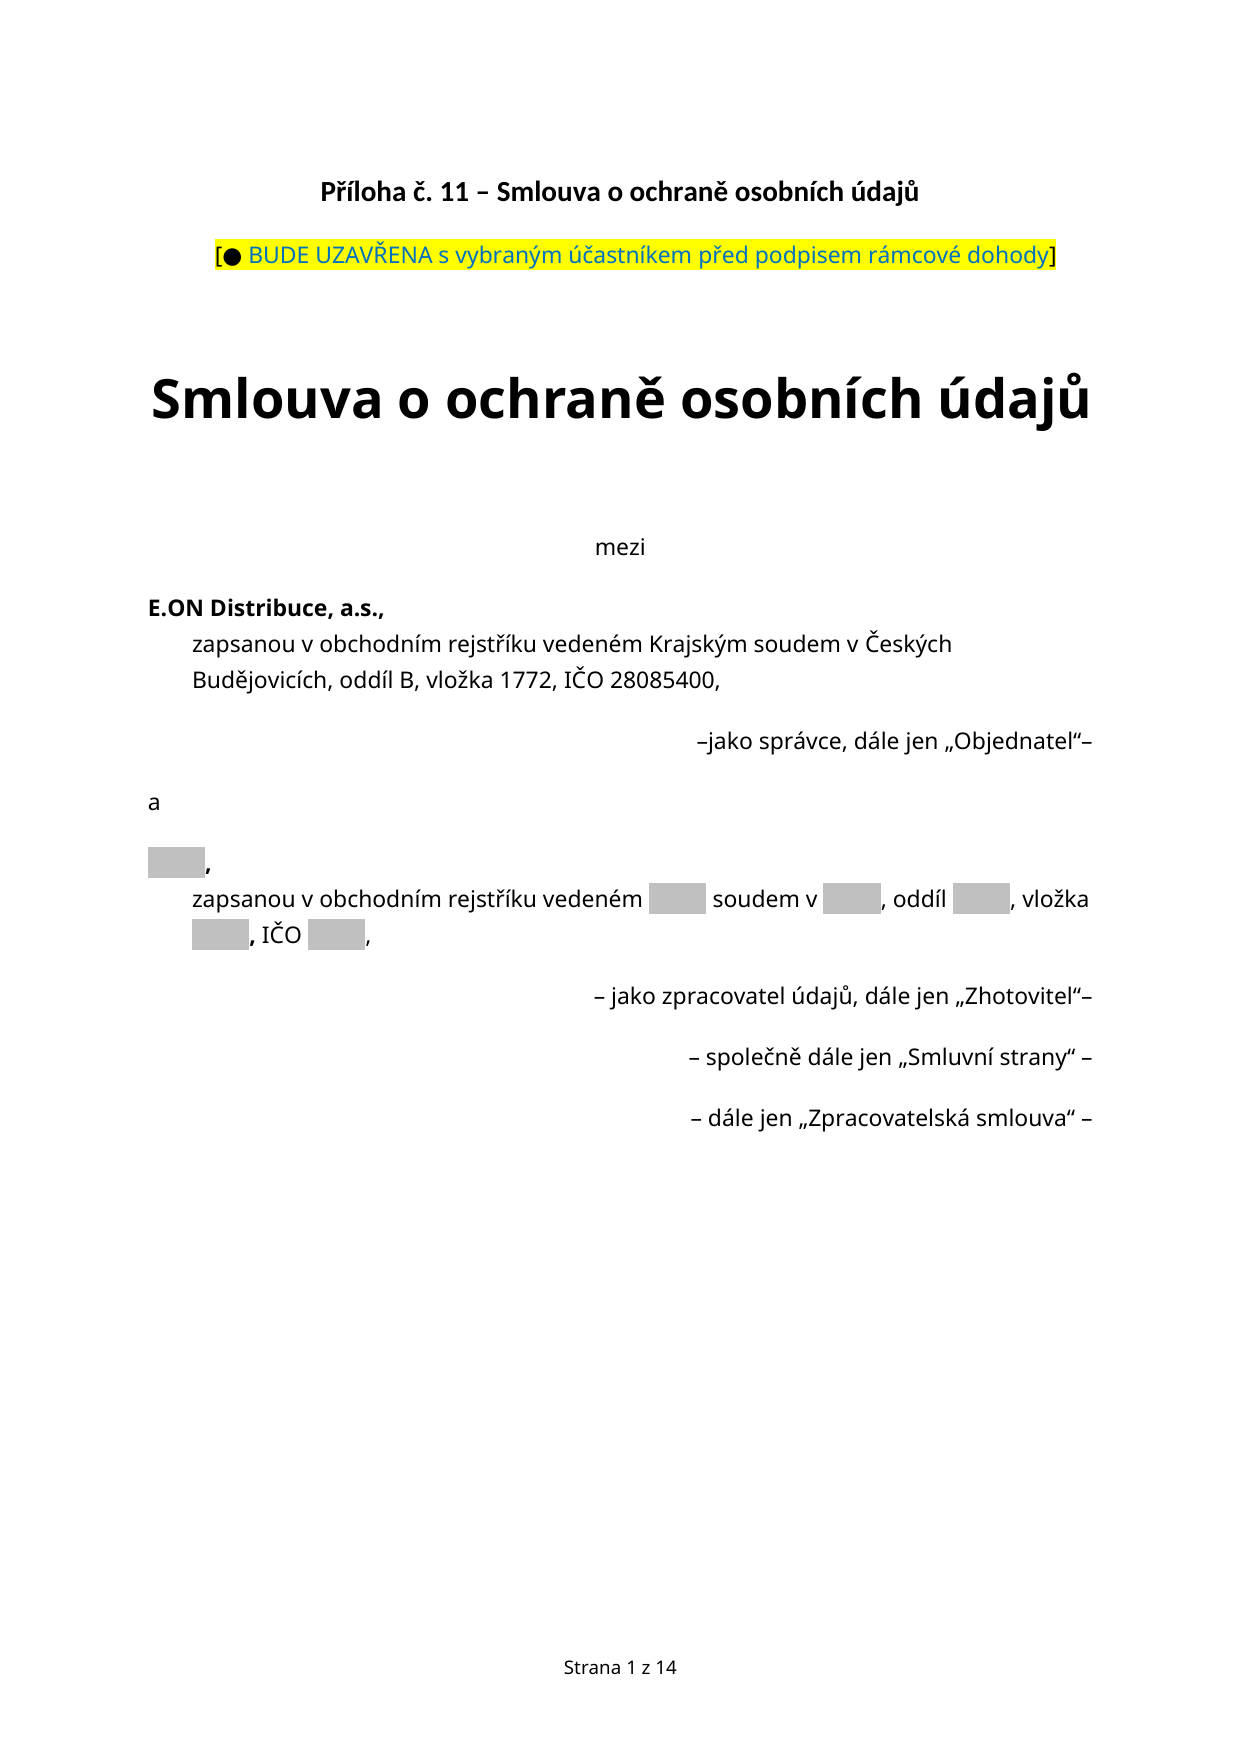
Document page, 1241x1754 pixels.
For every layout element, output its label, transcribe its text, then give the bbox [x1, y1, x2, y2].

text mezi [148, 531, 1093, 562]
text E.ON Distribuce, a.s., zapsanou v obchodním rejstříku vedeném Krajským soudem v Českých Budějovicích, oddíl B, vložka 1772, IČO 28085400, [148, 592, 1093, 695]
text Příloha č. 11 – Smlouva o ochraně osobních údajů [148, 173, 1093, 208]
text a [148, 786, 1093, 817]
text , zapsanou v obchodním rejstříku vedeném soudem v , oddíl , vložka , IČO , [148, 847, 1093, 950]
text – dále jen „Zpracovatelská smlouva“ – [148, 1101, 1093, 1133]
text [● BUDE UZAVŘENA s vybraným účastníkem před podpisem rámcové dohody] [178, 238, 1093, 270]
text – jako zpracovatel údajů, dále jen „Zhotovitel“– [148, 979, 1093, 1011]
text – společně dále jen „Smluvní strany“ – [148, 1041, 1093, 1072]
title Smlouva o ochraně osobních údajů [148, 360, 1093, 434]
text –jako správce, dále jen „Objednatel“– [148, 725, 1093, 756]
